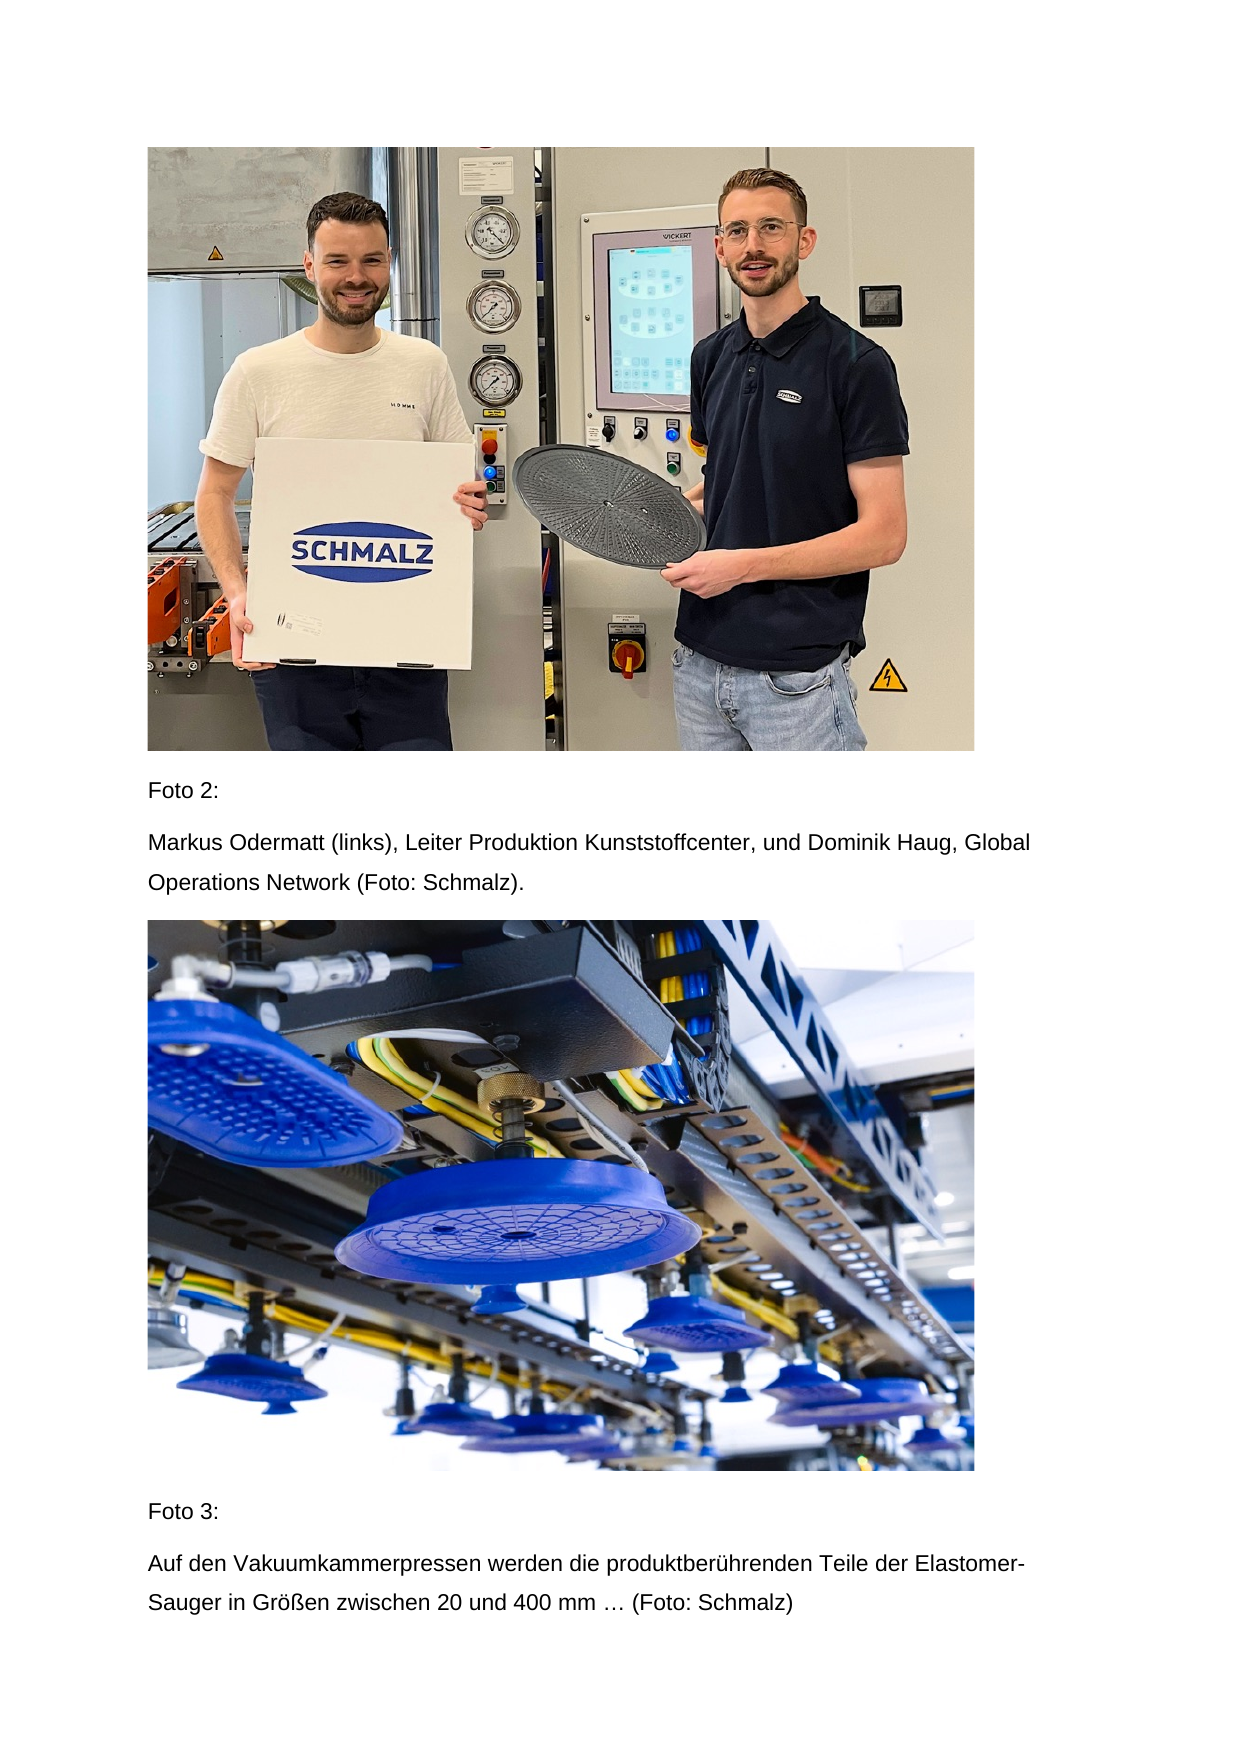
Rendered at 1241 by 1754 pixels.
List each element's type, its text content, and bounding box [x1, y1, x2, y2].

picture [147, 147, 975, 751]
picture [147, 920, 975, 1471]
text Markus Odermatt (links), Leiter Produktion Kunststoffcenter, und Dominik Haug, Global Operations Network (Foto: Schmalz). [148, 829, 1093, 895]
text Auf den Vakuumkammerpressen werden die produktberührenden Teile der Elastomer-Sauger in Größen zwischen 20 und 400 mm … (Foto: Schmalz) [148, 1550, 1093, 1616]
text Foto 2: [148, 777, 1093, 803]
text Foto 3: [148, 1498, 1093, 1524]
